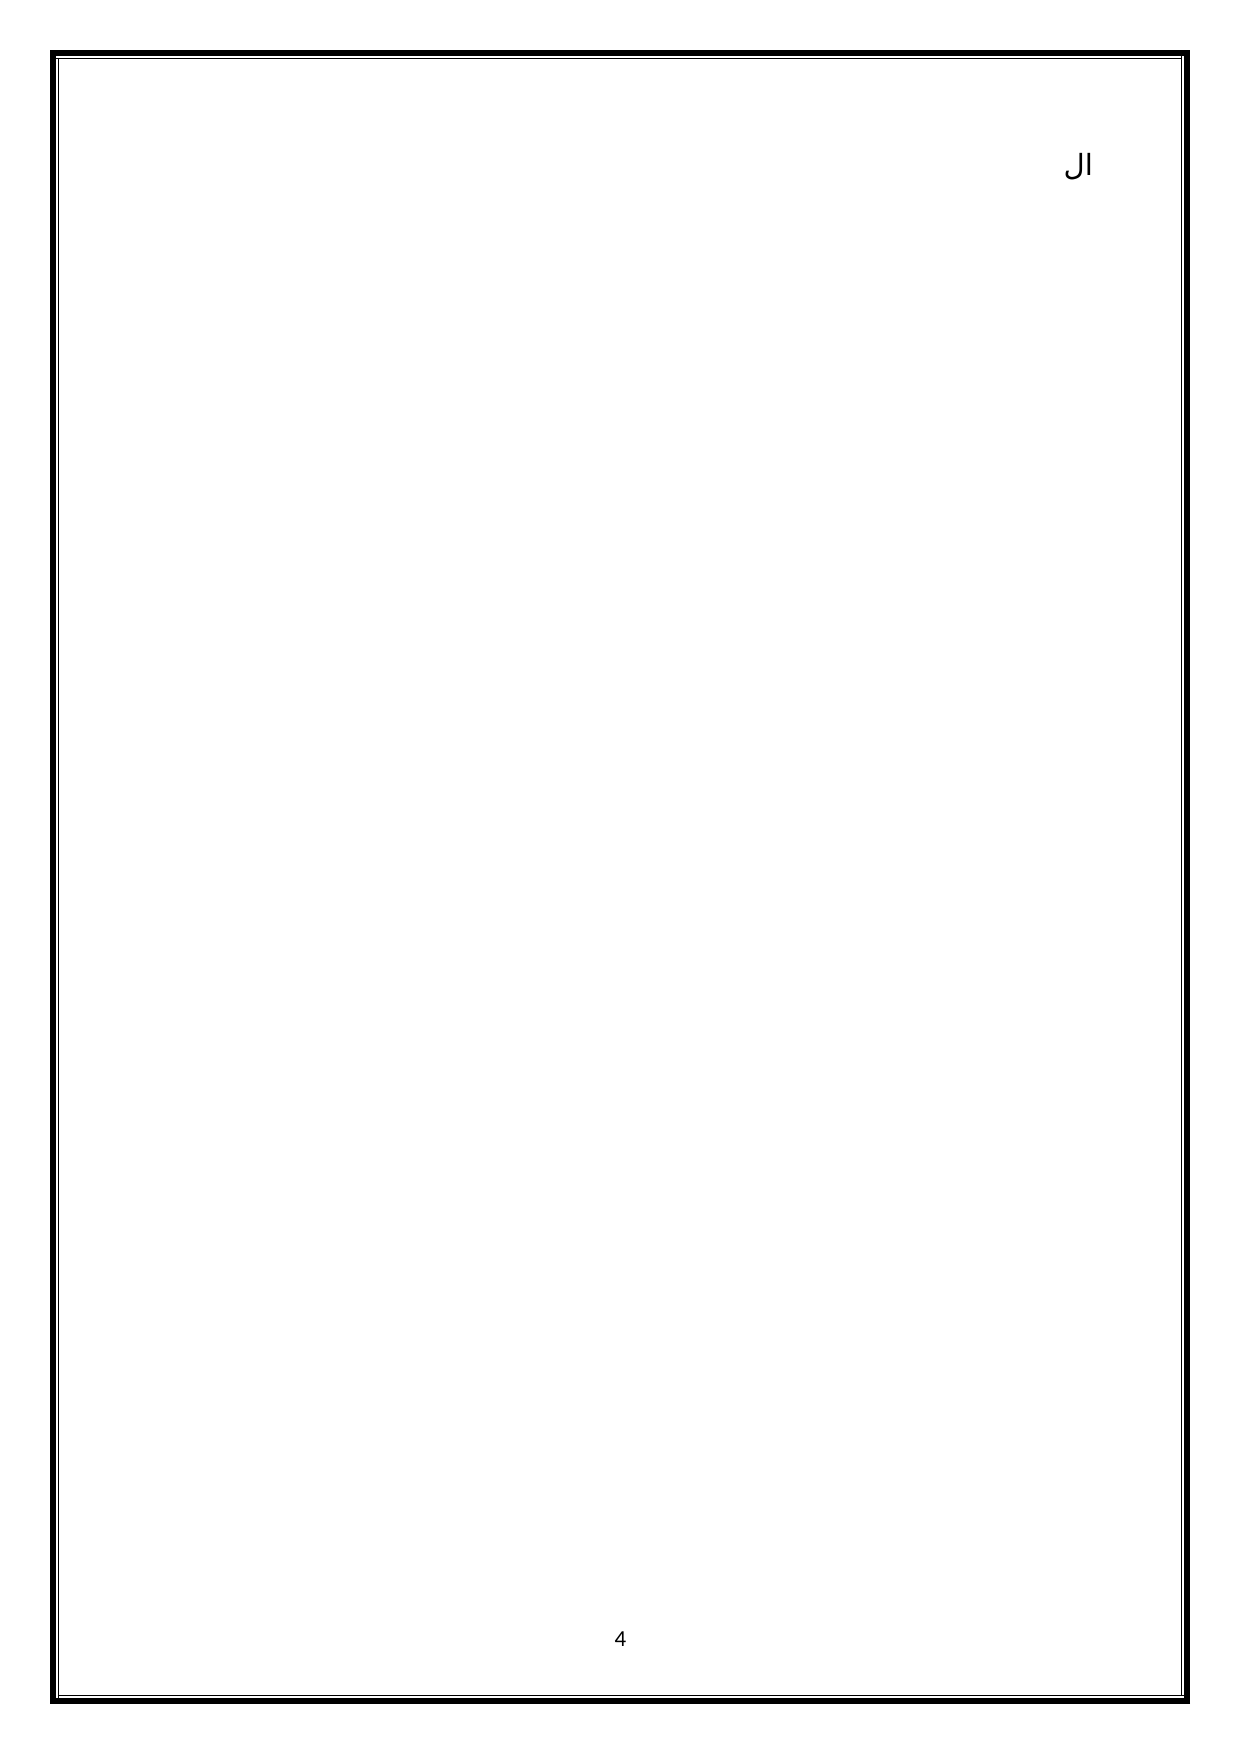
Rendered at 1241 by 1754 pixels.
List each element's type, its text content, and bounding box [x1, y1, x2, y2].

text ال [147, 148, 1093, 181]
